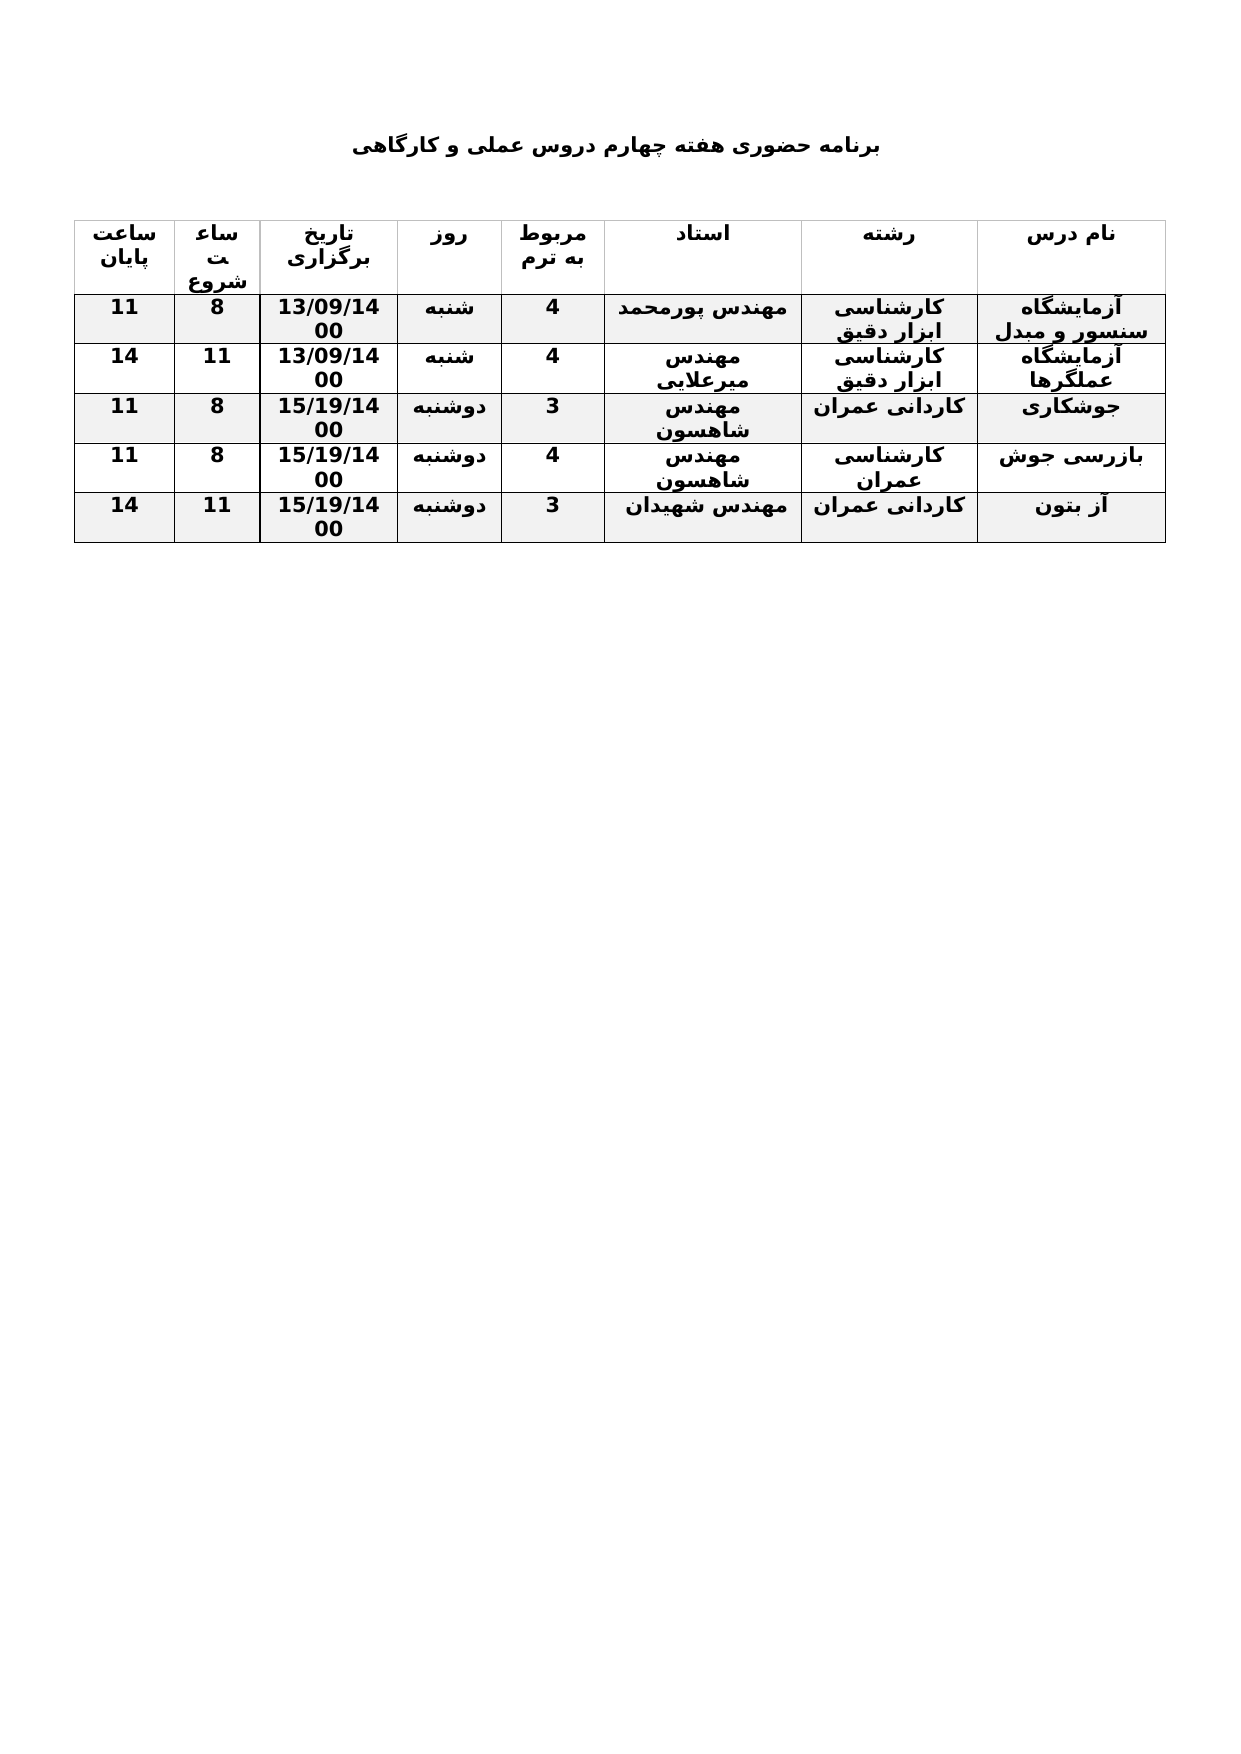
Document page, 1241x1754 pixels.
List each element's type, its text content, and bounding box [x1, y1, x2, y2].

table_cell کاردانی عمران [802, 394, 977, 442]
table_cell کارشناسی ابزار دقیق [802, 344, 977, 393]
table_cell مهندس شهیدان [605, 493, 801, 542]
table_cell کاردانی عمران [802, 493, 977, 542]
table_cell شنبه [398, 295, 501, 343]
table_cell 13/09/1400 [261, 344, 397, 393]
table_cell 3 [502, 493, 604, 542]
table_cell دوشنبه [398, 493, 501, 542]
table_header استاد [605, 221, 801, 294]
table_cell کارشناسی عمران [802, 444, 977, 492]
table_cell 13/09/1400 [261, 295, 397, 343]
table_cell مهندس پورمحمد [605, 295, 801, 343]
table_cell 14 [75, 344, 174, 393]
table_cell 11 [75, 444, 174, 492]
table_cell 8 [175, 444, 259, 492]
table_cell 15/19/1400 [261, 394, 397, 442]
table_header ساعت شروع [175, 221, 259, 294]
table_cell 15/19/1400 [261, 444, 397, 492]
table_cell دوشنبه [398, 394, 501, 442]
table_cell دوشنبه [398, 444, 501, 492]
table_cell آزمایشگاه عملگرها [978, 344, 1165, 393]
table_cell 15/19/1400 [261, 493, 397, 542]
table_cell کارشناسی ابزار دقیق [802, 295, 977, 343]
table_header روز [398, 221, 501, 294]
table_header نام درس [978, 221, 1165, 294]
table_cell 4 [502, 295, 604, 343]
table_cell 14 [75, 493, 174, 542]
table_cell 3 [502, 394, 604, 442]
text برنامه حضوری هفته چهارم دروس عملی و کارگاهی [150, 133, 1090, 157]
table_cell 11 [175, 344, 259, 393]
table_header مربوط به ترم [502, 221, 604, 294]
table_cell 11 [75, 295, 174, 343]
table_cell آز بتون [978, 493, 1165, 542]
table_cell 8 [175, 394, 259, 442]
table_cell مهندس شاهسون [605, 394, 801, 442]
table_cell بازرسی جوش [978, 444, 1165, 492]
table_cell 8 [175, 295, 259, 343]
table_header تاریخ برگزاری [261, 221, 397, 294]
table_cell مهندس میرعلایی [605, 344, 801, 393]
table_cell آزمایشگاه سنسور و مبدل [978, 295, 1165, 343]
table_cell 4 [502, 444, 604, 492]
table_cell جوشکاری [978, 394, 1165, 442]
table_header ساعت پایان [75, 221, 174, 294]
table_cell 11 [175, 493, 259, 542]
table_header رشته [802, 221, 977, 294]
table_cell 11 [75, 394, 174, 442]
table_cell مهندس شاهسون [605, 444, 801, 492]
table_cell 4 [502, 344, 604, 393]
table_cell شنبه [398, 344, 501, 393]
